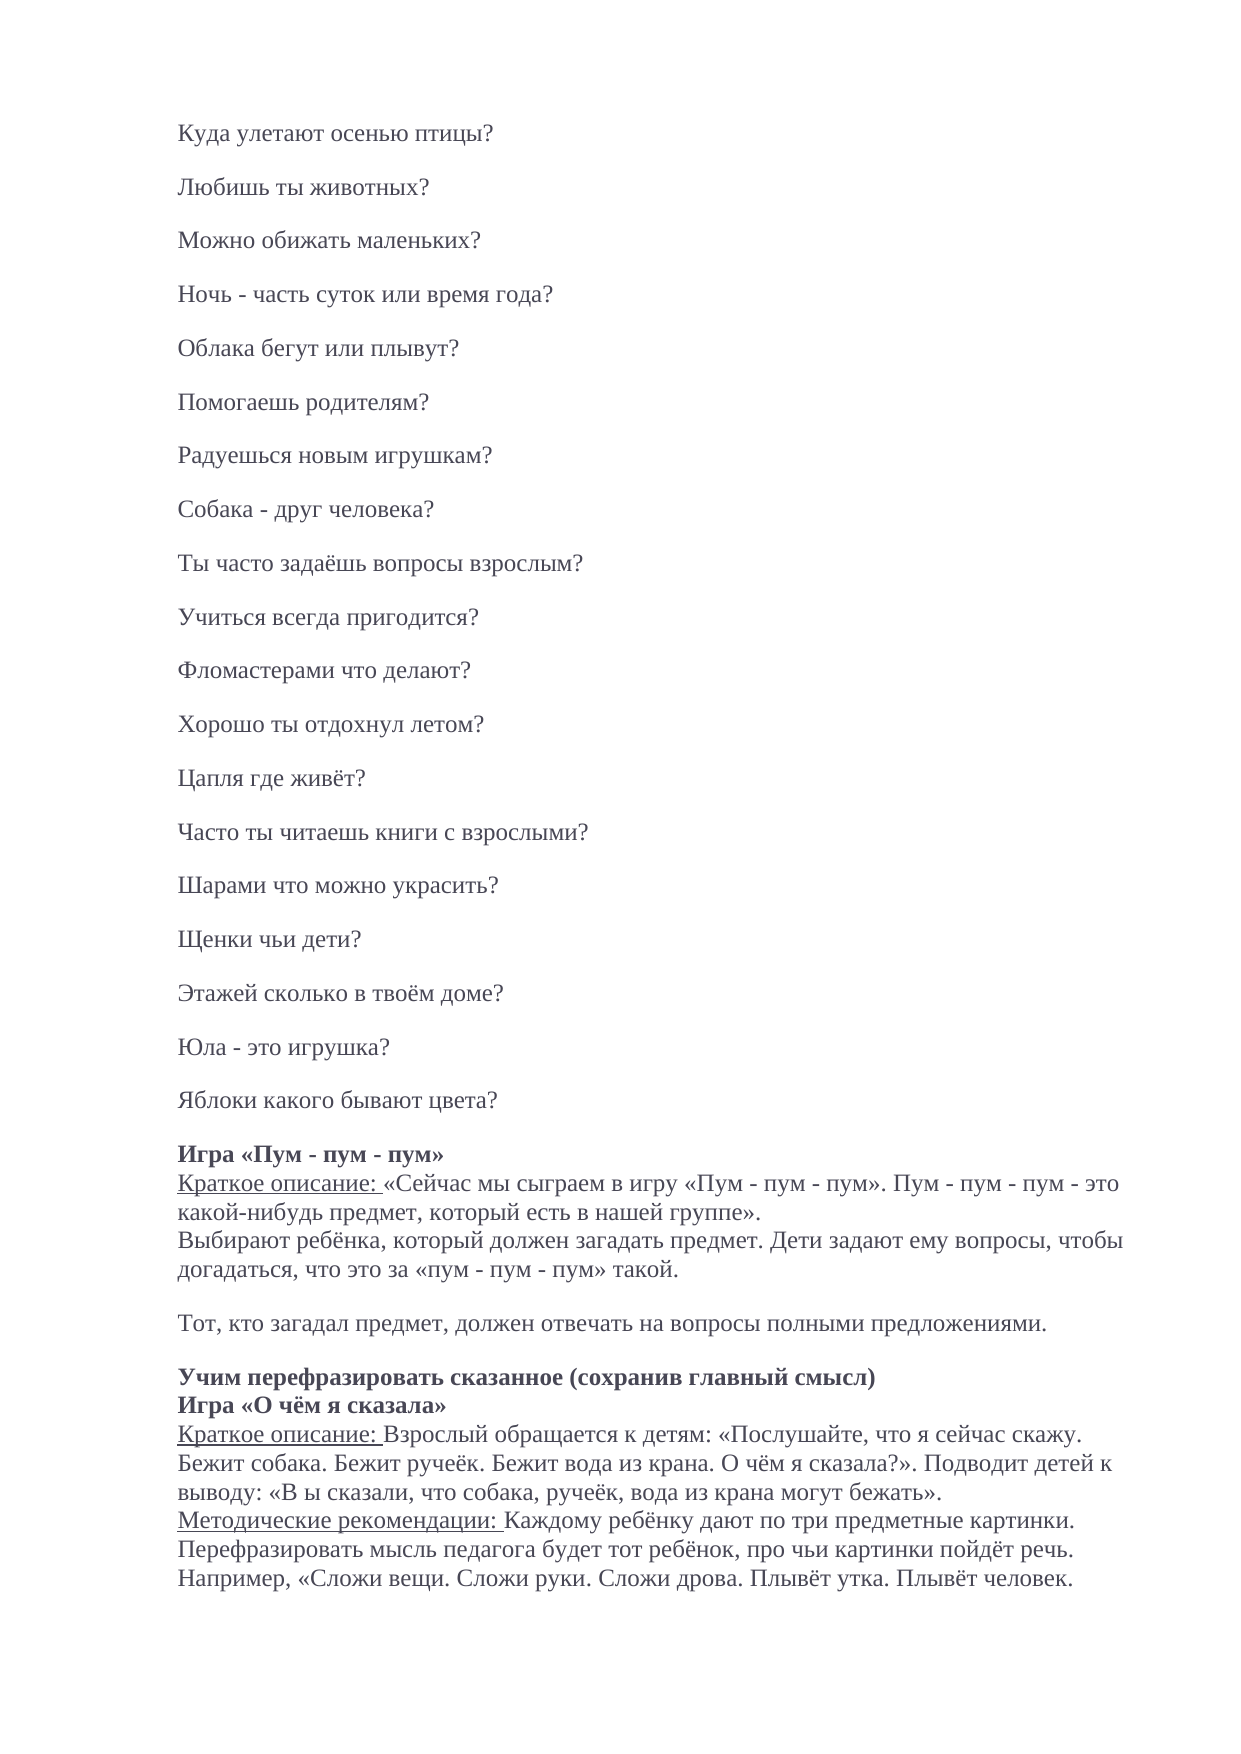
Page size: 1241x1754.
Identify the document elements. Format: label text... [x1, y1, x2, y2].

text Часто ты читаешь книги с взрослыми? [177, 817, 1152, 846]
text Ты часто задаёшь вопросы взрослым? [177, 548, 1152, 577]
text Помогаешь родителям? [177, 387, 1152, 416]
text Фломастерами что делают? [177, 656, 1152, 684]
text Краткое описание: Взрослый обращается к детям: «Послушайте, что я сейчас скажу. Бежит собака. Бежит ручеёк. Бежит вода из крана. О чём я сказала?». Подводит детей к выводу: «В ы сказали, что собака, ручеёк, вода из крана могут бежать». [177, 1419, 1152, 1506]
text Щенки чьи дети? [177, 924, 1152, 953]
text Ночь - часть суток или время года? [177, 279, 1152, 308]
text Учиться всегда пригодится? [177, 602, 1152, 631]
text Любишь ты животных? [177, 172, 1152, 201]
text Учим перефразировать сказанное (сохранив главный смысл) [177, 1362, 1152, 1391]
text Куда улетают осенью птицы? [177, 118, 1152, 147]
text Радуешься новым игрушкам? [177, 441, 1152, 469]
text Этажей сколько в твоём доме? [177, 978, 1152, 1007]
text Собака - друг человека? [177, 494, 1152, 523]
text Игра «О чём я сказала» [177, 1391, 1152, 1419]
text Можно обижать маленьких? [177, 226, 1152, 254]
text Хорошо ты отдохнул летом? [177, 709, 1152, 738]
text Выбирают ребёнка, который должен загадать предмет. Дети задают ему вопросы, чтобы догадаться, что это за «пум - пум - пум» такой. [177, 1226, 1152, 1283]
text Яблоки какого бывают цвета? [177, 1086, 1152, 1114]
text Облака бегут или плывут? [177, 333, 1152, 362]
text Тот, кто загадал предмет, должен отвечать на вопросы полными предложениями. [177, 1308, 1152, 1337]
text Юла - это игрушка? [177, 1032, 1152, 1061]
text Шарами что можно украсить? [177, 871, 1152, 899]
text Цапля где живёт? [177, 763, 1152, 792]
text Краткое описание: «Сейчас мы сыграем в игру «Пум - пум - пум». Пум - пум - пум - это какой-нибудь предмет, который есть в нашей группе». [177, 1168, 1152, 1226]
text Игра «Пум - пум - пум» [177, 1139, 1152, 1168]
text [177, 1506, 1152, 1592]
